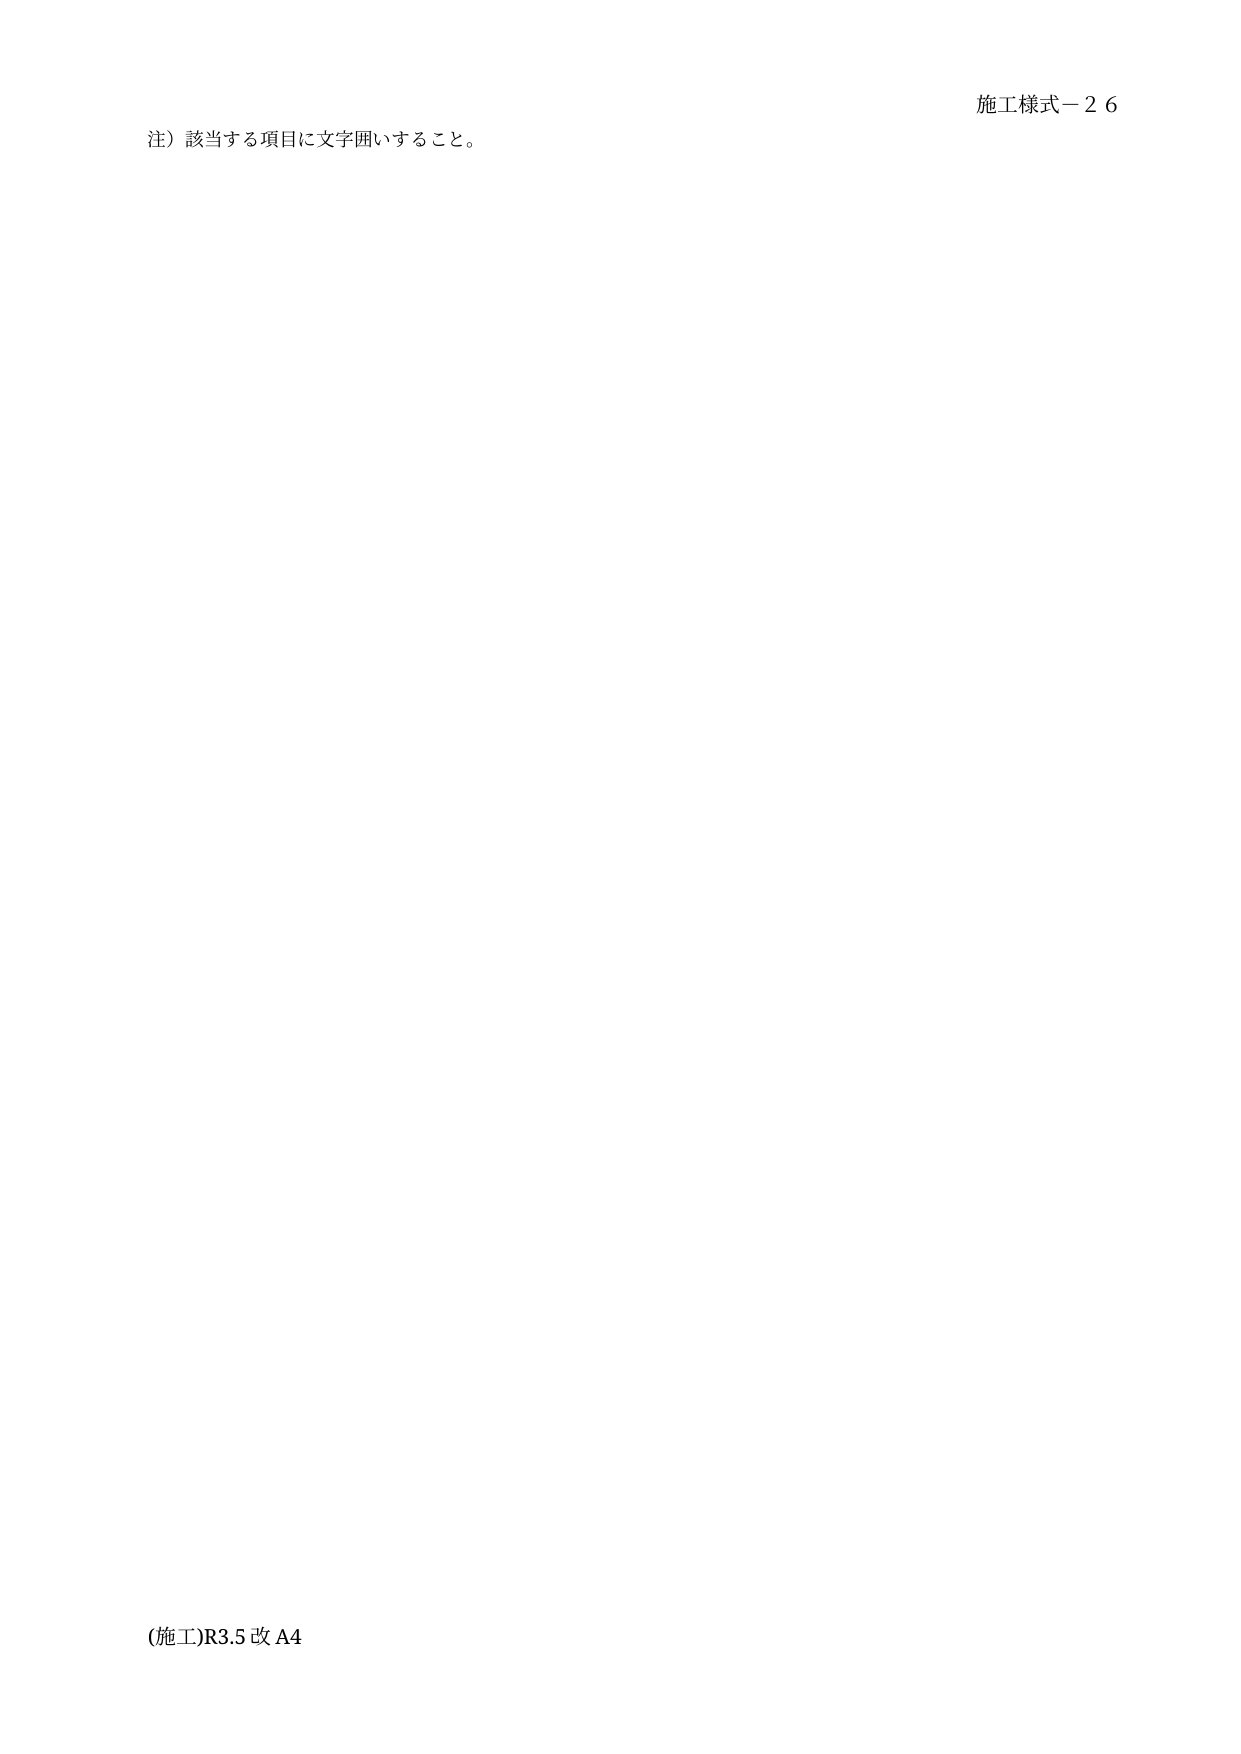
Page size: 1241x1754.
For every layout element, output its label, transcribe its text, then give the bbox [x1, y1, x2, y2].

text 注）該当する項目に文字囲いすること。 [148, 119, 1122, 157]
